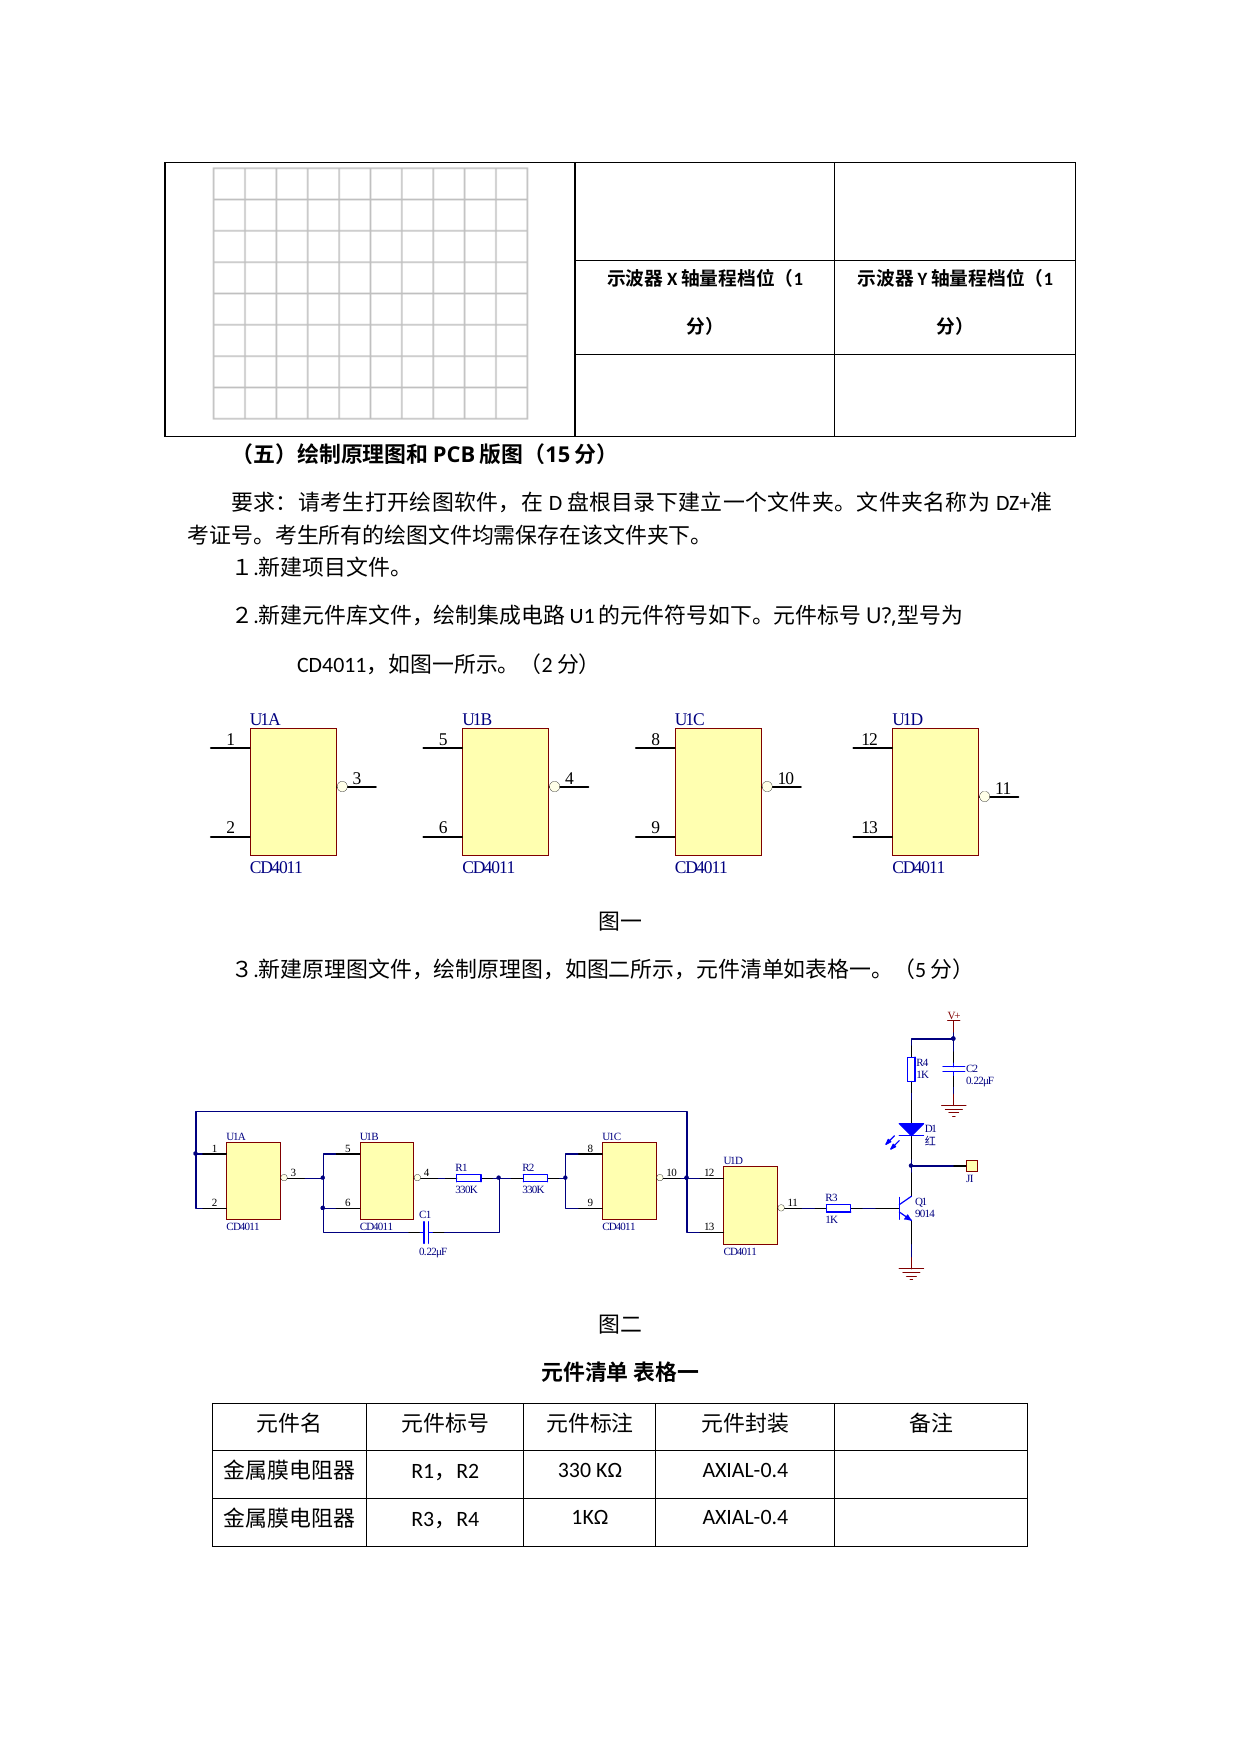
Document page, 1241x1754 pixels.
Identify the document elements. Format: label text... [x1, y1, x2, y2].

table_cell [835, 355, 1075, 436]
table_header 元件标注 [524, 1404, 655, 1450]
table_cell 示波器X轴量程档位（1分） [576, 261, 834, 354]
table_cell [166, 163, 574, 436]
table_cell R1，R2 [367, 1451, 523, 1498]
table_header 备注 [835, 1404, 1027, 1450]
text 元件清单 表格一 [187, 1354, 1053, 1387]
table_cell AXIAL-0.4 [656, 1451, 834, 1498]
table_header 元件名 [213, 1404, 366, 1450]
table_header 元件封装 [656, 1404, 834, 1450]
text （五）绘制原理图和PCB版图（15分） [187, 437, 1053, 469]
table_cell [576, 355, 834, 436]
table_cell [576, 163, 834, 259]
table_cell 330 KΩ [524, 1451, 655, 1498]
text 要求：请考生打开绘图软件，在D盘根目录下建立一个文件夹。文件夹名称为DZ+准考证号。考生所有的绘图文件均需保存在该文件夹下。 [187, 485, 1053, 550]
text １.新建项目文件。 [187, 550, 1053, 582]
table_cell 金属膜电阻器 [213, 1451, 366, 1498]
table_cell [835, 1499, 1027, 1546]
picture [210, 163, 530, 423]
table_cell [835, 163, 1075, 259]
table_cell 1KΩ [524, 1499, 655, 1546]
text 图一 [187, 904, 1053, 936]
table_cell 示波器Y轴量程档位（1分） [835, 261, 1075, 354]
table_cell R3，R4 [367, 1499, 523, 1546]
table_cell 金属膜电阻器 [213, 1499, 366, 1546]
table_cell AXIAL-0.4 [656, 1499, 834, 1546]
text ３.新建原理图文件，绘制原理图，如图二所示，元件清单如表格一。（5分） [187, 952, 1053, 984]
table_cell [835, 1451, 1027, 1498]
text ２.新建元件库文件，绘制集成电路U1的元件符号如下。元件标号U?,型号为CD4011，如图一所示。（2分） [231, 598, 1053, 679]
table_header 元件标号 [367, 1404, 523, 1450]
text 图二 [187, 1306, 1053, 1339]
